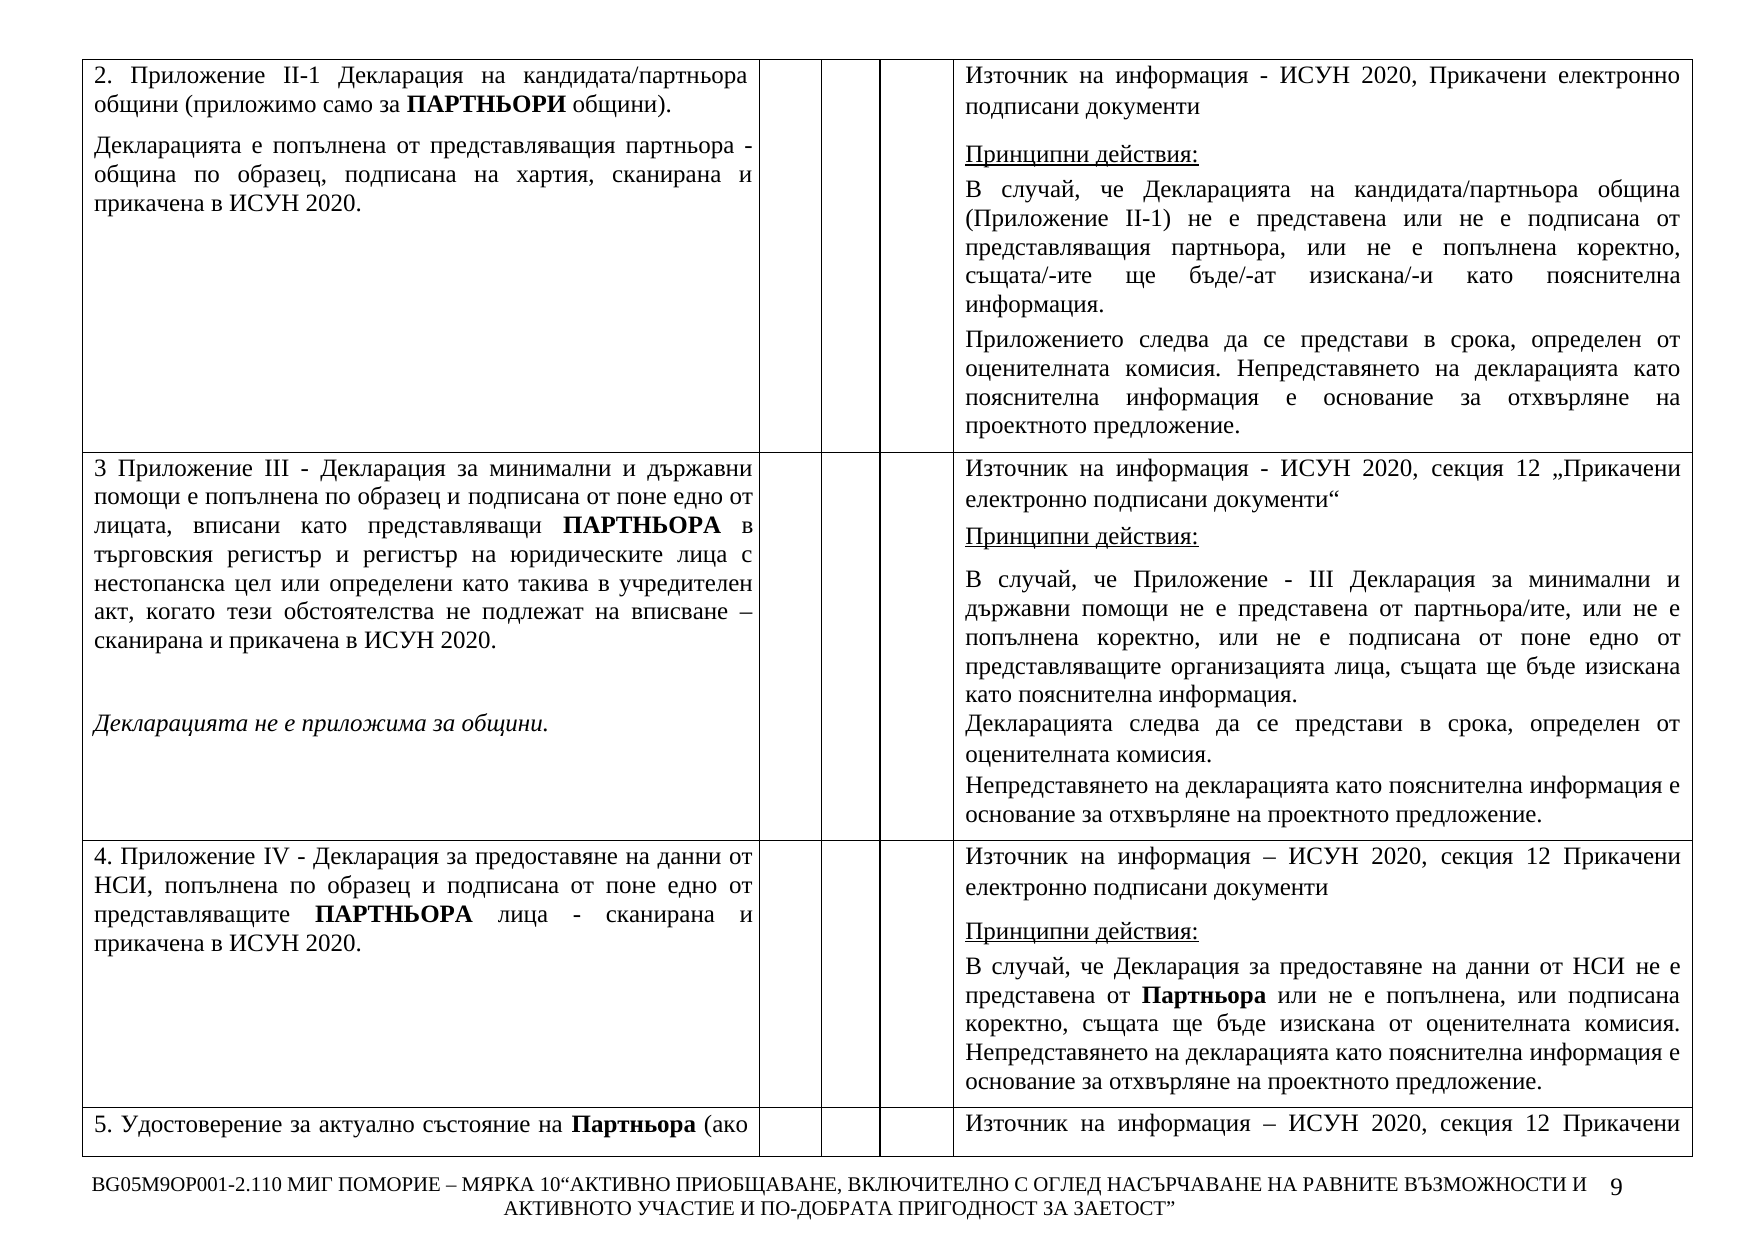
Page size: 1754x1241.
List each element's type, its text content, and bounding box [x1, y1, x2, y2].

table_cell [760, 841, 821, 1107]
table_cell [760, 453, 821, 840]
table_cell Източник на информация - ИСУН 2020, секция 12 „Прикачени електронно подписани документи“ Принципни действия: В случай, че Приложение - ІII Декларация за минимални и държавни помощи не е представена от партньора/ите, или не е попълнена коректно, или не е подписана от поне едно от представляващите организацията лица, същата ще бъде изискана като пояснителна информация. Декларацията следва да се представи в срока, определен от оценителната комисия. Непредставянето на декларацията като пояснителна информация е основание за отхвърляне на проектното предложение. [954, 453, 1692, 840]
table_cell [760, 1108, 821, 1156]
table_cell Източник на информация - ИСУН 2020, Прикачени електронно подписани документи Принципни действия: В случай, че Декларацията на кандидата/партньора община (Приложение ІІ-1) не е представена или не е подписана от представляващия партньора, или не е попълнена коректно, същата/-ите ще бъде/-ат изискана/-и като пояснителна информация. Приложението следва да се представи в срока, определен от оценителната комисия. Непредставянето на декларацията като пояснителна информация е основание за отхвърляне на проектното предложение. [954, 60, 1692, 452]
table_cell 3 Приложение ІII - Декларация за минимални и държавни помощи е попълнена по образец и подписана от поне едно от лицата, вписани като представляващи ПАРТНЬОРА в търговския регистър и регистър на юридическите лица с нестопанска цел или определени като такива в учредителен акт, когато тези обстоятелства не подлежат на вписване – сканирана и прикачена в ИСУН 2020. Декларацията не е приложима за общини. [83, 453, 759, 840]
table_cell [881, 1108, 953, 1156]
table_cell [822, 453, 879, 840]
table_cell Източник на информация – ИСУН 2020, секция 12 Прикачени електронно подписани документи Принципни действия: В случай, че Декларация за предоставяне на данни от НСИ не е представена от Партньора или не е попълнена, или подписана коректно, същата ще бъде изискана от оценителната комисия. Непредставянето на декларацията като пояснителна информация е основание за отхвърляне на проектното предложение. [954, 841, 1692, 1107]
table_cell [881, 841, 953, 1107]
table_cell [822, 841, 879, 1107]
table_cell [83, 1108, 759, 1156]
table_cell 2. Приложение ІІ-1 Декларация на кандидата/партньора общини (приложимо само за ПАРТНЬОРИ общини). Декларацията е попълнена от представляващия партньора - община по образец, подписана на хартия, сканирана и прикачена в ИСУН 2020. [83, 60, 759, 452]
table_cell [881, 60, 953, 452]
table_cell [822, 60, 879, 452]
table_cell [954, 1108, 1692, 1156]
table_cell [822, 1108, 879, 1156]
table_cell 4. Приложение IV - Декларация за предоставяне на данни от НСИ, попълнена по образец и подписана от поне едно от представляващите ПАРТНЬОРА лица - сканирана и прикачена в ИСУН 2020. [83, 841, 759, 1107]
table_cell [760, 60, 821, 452]
table_cell [881, 453, 953, 840]
